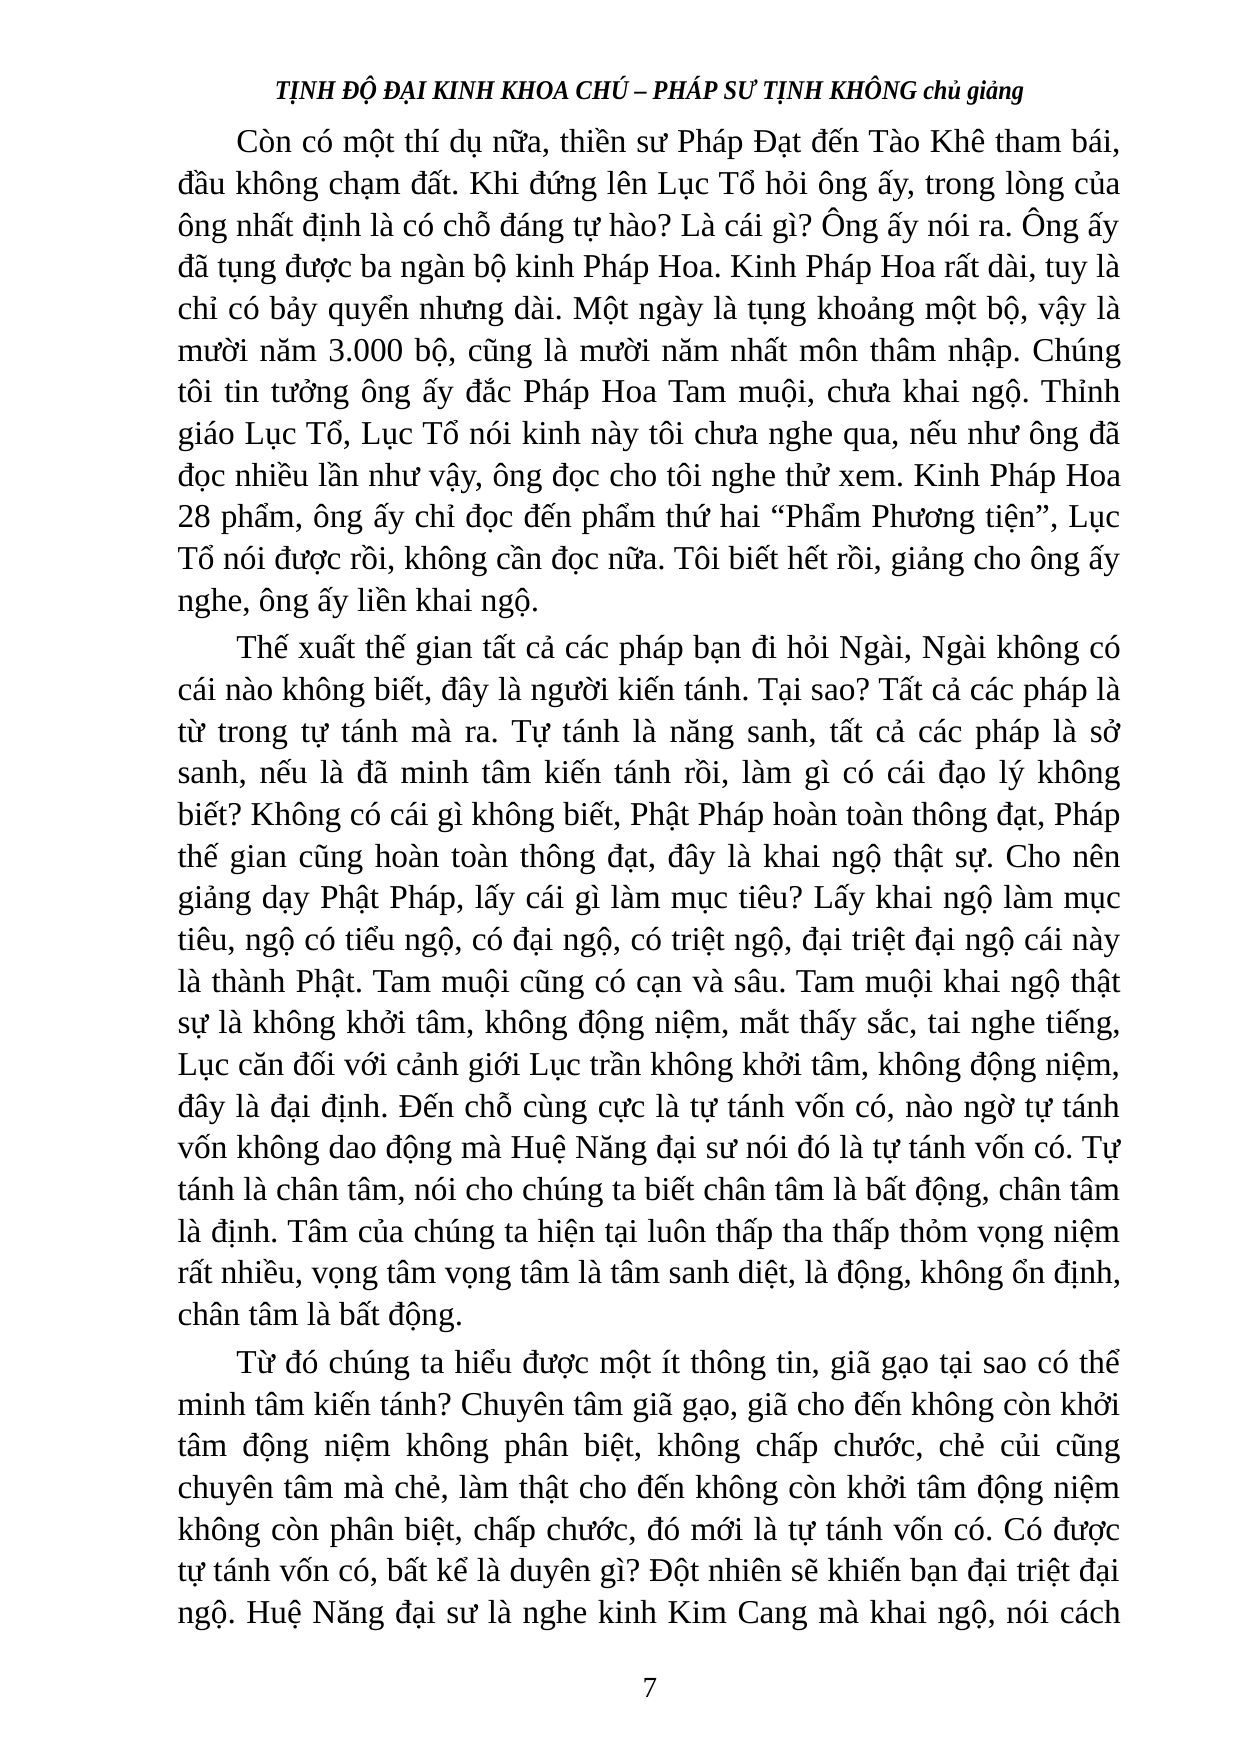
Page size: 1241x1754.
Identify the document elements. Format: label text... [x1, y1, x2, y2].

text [177, 1339, 1122, 1631]
text Còn có một thí dụ nữa, thiền sư Pháp Đạt đến Tào Khê tham bái, đầu không chạm đất. Khi đứng lên Lục Tổ hỏi ông ấy, trong lòng của ông nhất định là có chỗ đáng tự hào? Là cái gì? Ông ấy nói ra. Ông ấy đã tụng được ba ngàn bộ kinh Pháp Hoa. Kinh Pháp Hoa rất dài, tuy là chỉ có bảy quyển nhưng dài. Một ngày là tụng khoảng một bộ, vậy là mười năm 3.000 bộ, cũng là mười năm nhất môn thâm nhập. Chúng tôi tin tưởng ông ấy đắc Pháp Hoa Tam muội, chưa khai ngộ. Thỉnh giáo Lục Tổ, Lục Tổ nói kinh này tôi chưa nghe qua, nếu như ông đã đọc nhiều lần như vậy, ông đọc cho tôi nghe thử xem. Kinh Pháp Hoa 28 phẩm, ông ấy chỉ đọc đến phẩm thứ hai “Phẩm Phương tiện”, Lục Tổ nói được rồi, không cần đọc nữa. Tôi biết hết rồi, giảng cho ông ấy nghe, ông ấy liền khai ngộ. [177, 118, 1122, 618]
text Thế xuất thế gian tất cả các pháp bạn đi hỏi Ngài, Ngài không có cái nào không biết, đây là người kiến tánh. Tại sao? Tất cả các pháp là từ trong tự tánh mà ra. Tự tánh là năng sanh, tất cả các pháp là sở sanh, nếu là đã minh tâm kiến tánh rồi, làm gì có cái đạo lý không biết? Không có cái gì không biết, Phật Pháp hoàn toàn thông đạt, Pháp thế gian cũng hoàn toàn thông đạt, đây là khai ngộ thật sự. Cho nên giảng dạy Phật Pháp, lấy cái gì làm mục tiêu? Lấy khai ngộ làm mục tiêu, ngộ có tiểu ngộ, có đại ngộ, có triệt ngộ, đại triệt đại ngộ cái này là thành Phật. Tam muội cũng có cạn và sâu. Tam muội khai ngộ thật sự là không khởi tâm, không động niệm, mắt thấy sắc, tai nghe tiếng, Lục căn đối với cảnh giới Lục trần không khởi tâm, không động niệm, đây là đại định. Đến chỗ cùng cực là tự tánh vốn có, nào ngờ tự tánh vốn không dao động mà Huệ Năng đại sư nói đó là tự tánh vốn có. Tự tánh là chân tâm, nói cho chúng ta biết chân tâm là bất động, chân tâm là định. Tâm của chúng ta hiện tại luôn thấp tha thấp thỏm vọng niệm rất nhiều, vọng tâm vọng tâm là tâm sanh diệt, là động, không ổn định, chân tâm là bất động. [177, 624, 1122, 1333]
